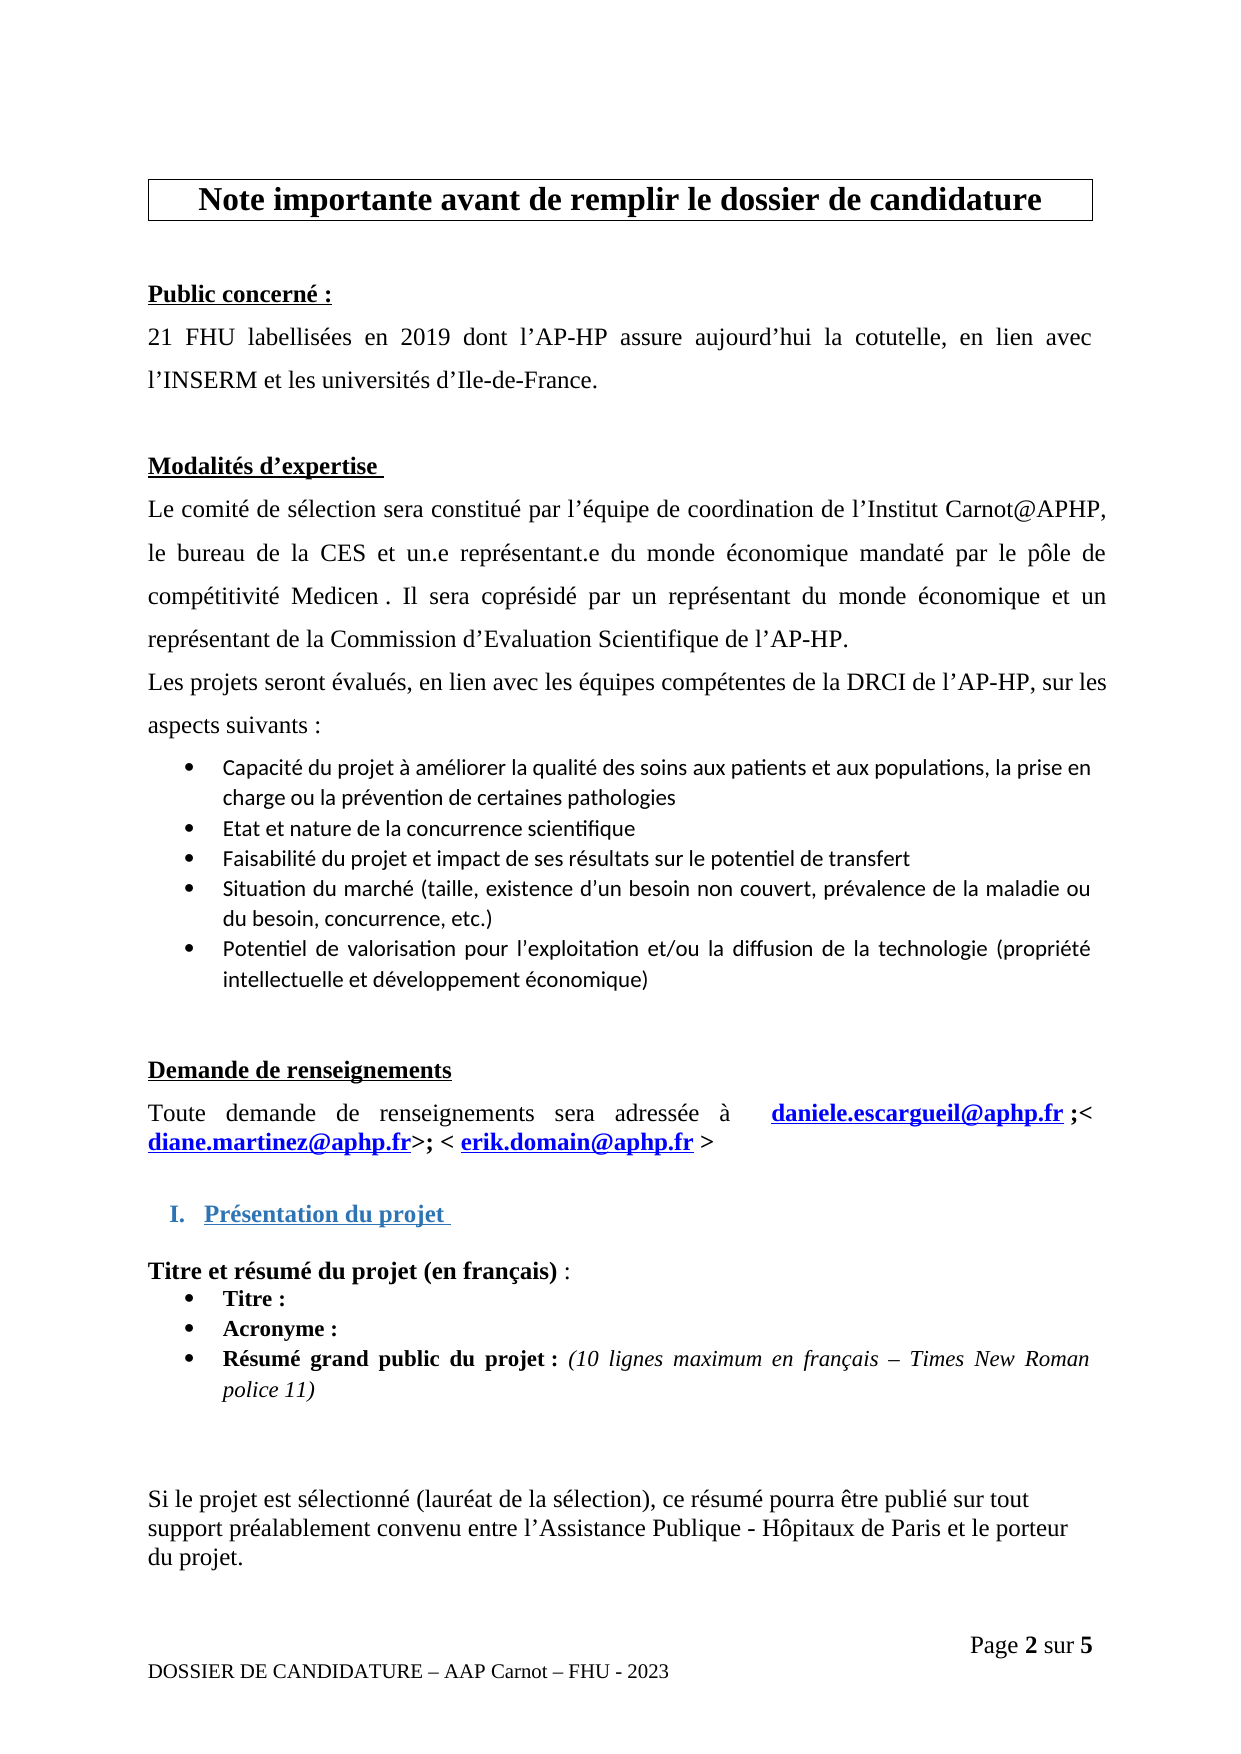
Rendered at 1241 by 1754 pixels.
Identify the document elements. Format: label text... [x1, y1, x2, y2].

list Potentiel de valorisation pour l’exploitation et/ou la diffusion de la technologie (propriété intellectuelle et développement économique) [185, 934, 1093, 993]
list Etat et nature de la concurrence scientifique [185, 814, 1093, 842]
text Le comité de sélection sera constitué par l’équipe de coordination de l’Institut Carnot@APHP, le bureau de la CES et un.e représentant.e du monde économique mandaté par le pôle de compétitivité Medicen . Il sera coprésidé par un représentant du monde économique et un représentant de la Commission d’Evaluation Scientifique de l’AP-HP. [148, 494, 1107, 653]
list Situation du marché (taille, existence d’un besoin non couvert, prévalence de la maladie ou du besoin, concurrence, etc.) [185, 874, 1093, 932]
list Résumé grand public du projet : (10 lignes maximum en français – Times New Roman police 11) [185, 1346, 1093, 1402]
text Titre et résumé du projet (en français) : [148, 1256, 1093, 1285]
subtitle Présentation du projet [185, 1199, 1093, 1228]
text Modalités d’expertise [148, 451, 1107, 480]
list Acronyme : [185, 1315, 1093, 1342]
text Demande de renseignements [148, 1055, 1107, 1083]
list Faisabilité du projet et impact de ses résultats sur le potentiel de transfert [185, 844, 1093, 872]
list Capacité du projet à améliorer la qualité des soins aux patients et aux populations, la prise en charge ou la prévention de certaines pathologies [185, 753, 1093, 811]
text Les projets seront évalués, en lien avec les équipes compétentes de la DRCI de l’AP-HP, sur les aspects suivants : [148, 667, 1107, 739]
text Si le projet est sélectionné (lauréat de la sélection), ce résumé pourra être publié sur tout support préalablement convenu entre l’Assistance Publique - Hôpitaux de Paris et le porteur du projet. [148, 1484, 1093, 1571]
table_header Note importante avant de remplir le dossier de candidature [149, 180, 1092, 220]
text Toute demande de renseignements sera adressée à daniele.escargueil@aphp.fr ;< diane.martinez@aphp.fr>; < erik.domain@aphp.fr > [148, 1098, 1093, 1155]
text 21 FHU labellisées en 2019 dont l’AP-HP assure aujourd’hui la cotutelle, en lien avec l’INSERM et les universités d’Ile-de-France. [148, 322, 1093, 394]
text Public concerné : [148, 279, 1093, 308]
list Titre : [185, 1285, 1093, 1311]
